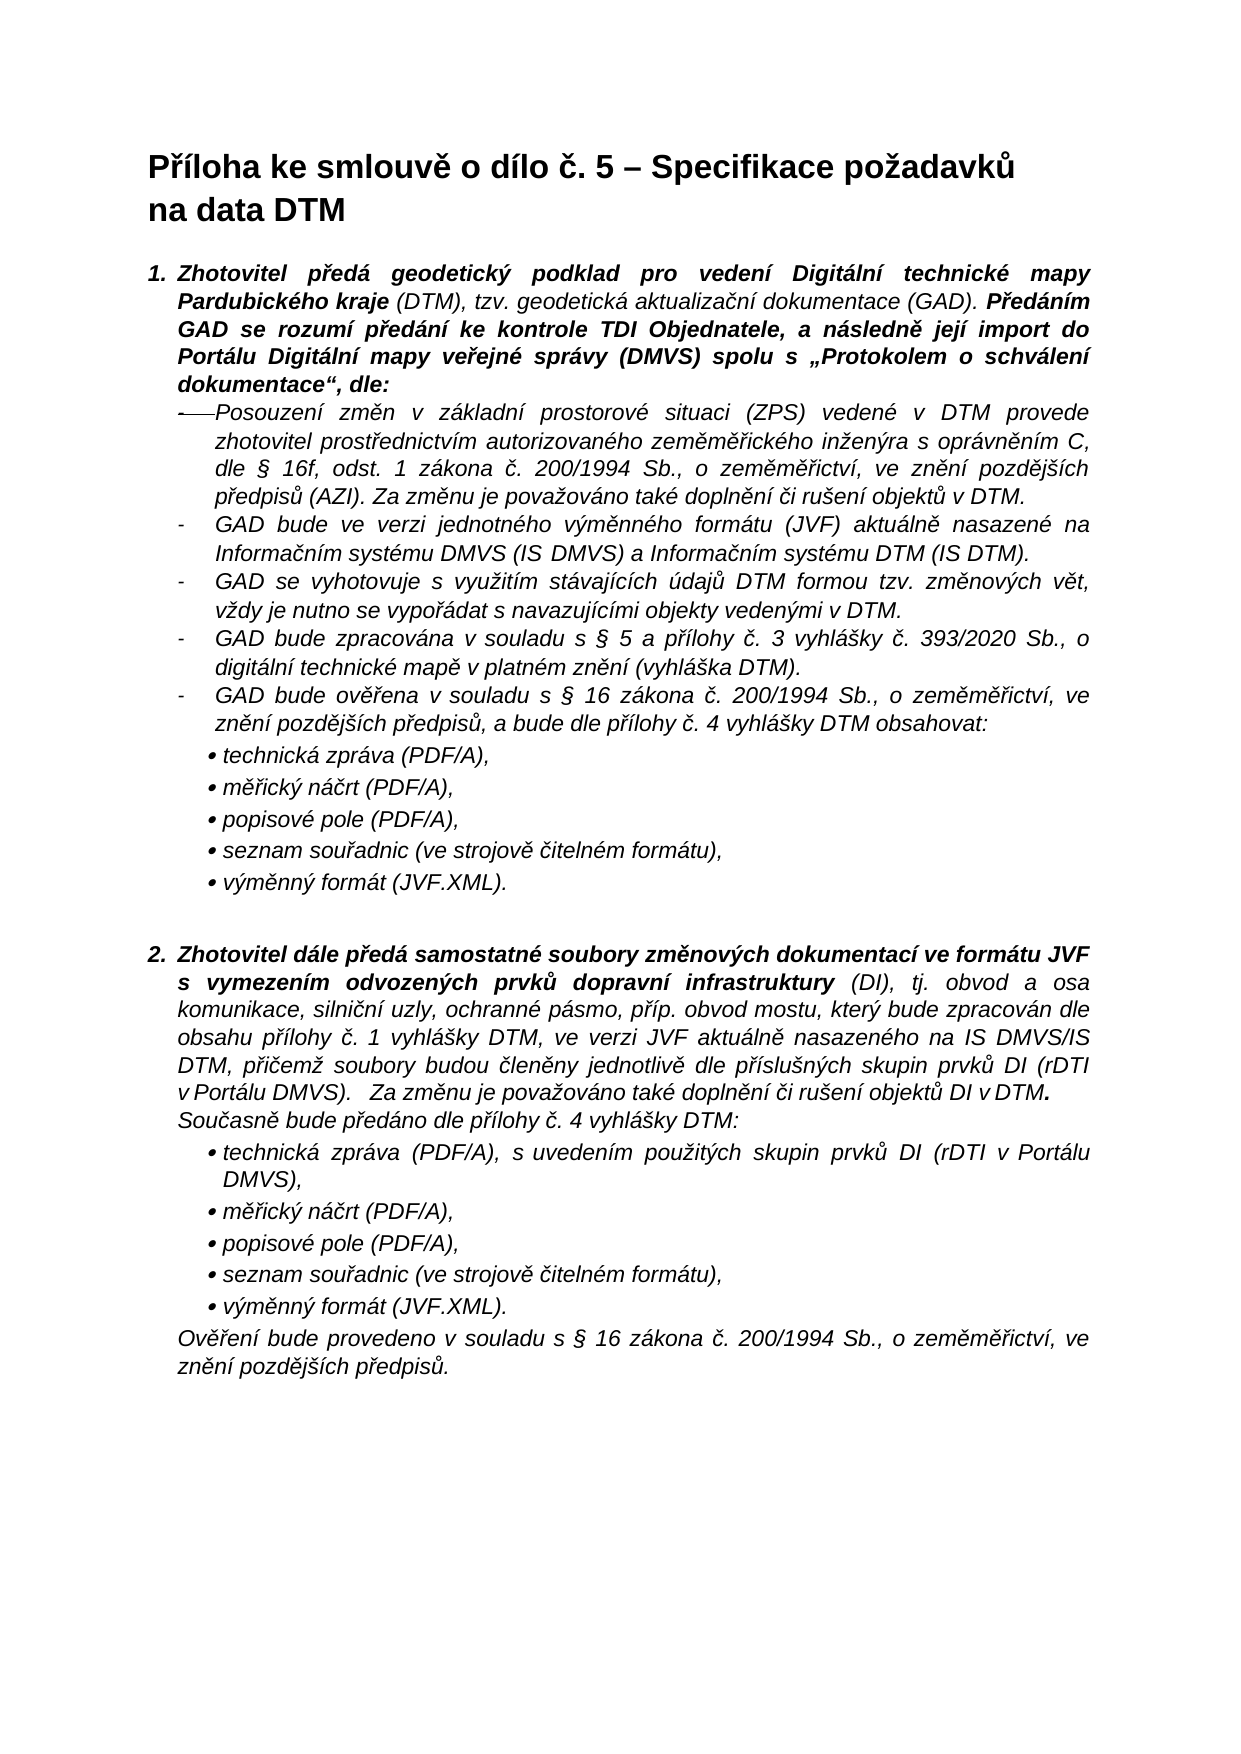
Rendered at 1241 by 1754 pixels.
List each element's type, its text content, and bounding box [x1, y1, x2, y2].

list GAD se vyhotovuje s využitím stávajících údajů DTM formou tzv. změnových vět, vždy je nutno se vypořádat s navazujícími objekty vedenými v DTM. [177, 567, 1093, 623]
list měřický náčrt (PDF/A), [207, 1198, 1093, 1224]
list výměnný formát (JVF.XML). [207, 869, 1093, 896]
list Ověření bude provedeno v souladu s § 16 zákona č. 200/1994 Sb., o zeměměřictví, ve znění pozdějších předpisů. [177, 1325, 1093, 1379]
text Příloha ke smlouvě o dílo č. 5 – Specifikace požadavků [148, 148, 1093, 186]
list GAD bude ověřena v souladu s § 16 zákona č. 200/1994 Sb., o zeměměřictví, ve znění pozdějších předpisů, a bude dle přílohy č. 4 vyhlášky DTM obsahovat: [177, 681, 1093, 737]
list GAD bude ve verzi jednotného výměnného formátu (JVF) aktuálně nasazené na Informačním systému DMVS (IS DMVS) a Informačním systému DTM (IS DTM). [177, 511, 1093, 566]
list popisové pole (PDF/A), [207, 806, 1093, 832]
list výměnný formát (JVF.XML). [207, 1293, 1093, 1319]
list Zhotovitel předá geodetický podklad pro vedení Digitální technické mapy Pardubického kraje (DTM), tzv. geodetická aktualizační dokumentace (GAD). Předáním GAD se rozumí předání ke kontrole TDI Objednatele, a následně její import do Portálu Digitální mapy veřejné správy (DMVS) spolu s „Protokolem o schválení dokumentace“, dle: [148, 260, 1093, 397]
text na data DTM [148, 190, 1093, 229]
list seznam souřadnic (ve strojově čitelném formátu), [207, 1261, 1093, 1288]
list Zhotovitel dále předá samostatné soubory změnových dokumentací ve formátu JVF s vymezením odvozených prvků dopravní infrastruktury (DI), tj. obvod a osa komunikace, silniční uzly, ochranné pásmo, příp. obvod mostu, který bude zpracován dle obsahu přílohy č. 1 vyhlášky DTM, ve verzi JVF aktuálně nasazeného na IS DMVS/IS DTM, přičemž soubory budou členěny jednotlivě dle příslušných skupin prvků DI (rDTI v Portálu DMVS). Za změnu je považováno také doplnění či rušení objektů DI v DTM. [148, 941, 1093, 1106]
list měřický náčrt (PDF/A), [207, 774, 1093, 800]
list GAD bude zpracována v souladu s § 5 a přílohy č. 3 vyhlášky č. 393/2020 Sb., o digitální technické mapě v platném znění (vyhláška DTM). [177, 624, 1093, 680]
list technická zpráva (PDF/A), s uvedením použitých skupin prvků DI (rDTI v Portálu DMVS), [207, 1138, 1093, 1192]
list Současně bude předáno dle přílohy č. 4 vyhlášky DTM: [177, 1107, 1093, 1133]
list seznam souřadnic (ve strojově čitelném formátu), [207, 837, 1093, 864]
list technická zpráva (PDF/A), [207, 742, 1093, 768]
list popisové pole (PDF/A), [207, 1230, 1093, 1256]
list Posouzení změn v základní prostorové situaci (ZPS) vedené v DTM provede zhotovitel prostřednictvím autorizovaného zeměměřického inženýra s oprávněním C, dle § 16f, odst. 1 zákona č. 200/1994 Sb., o zeměměřictví, ve znění pozdějších předpisů (AZI). Za změnu je považováno také doplnění či rušení objektů v DTM. [177, 398, 1093, 509]
